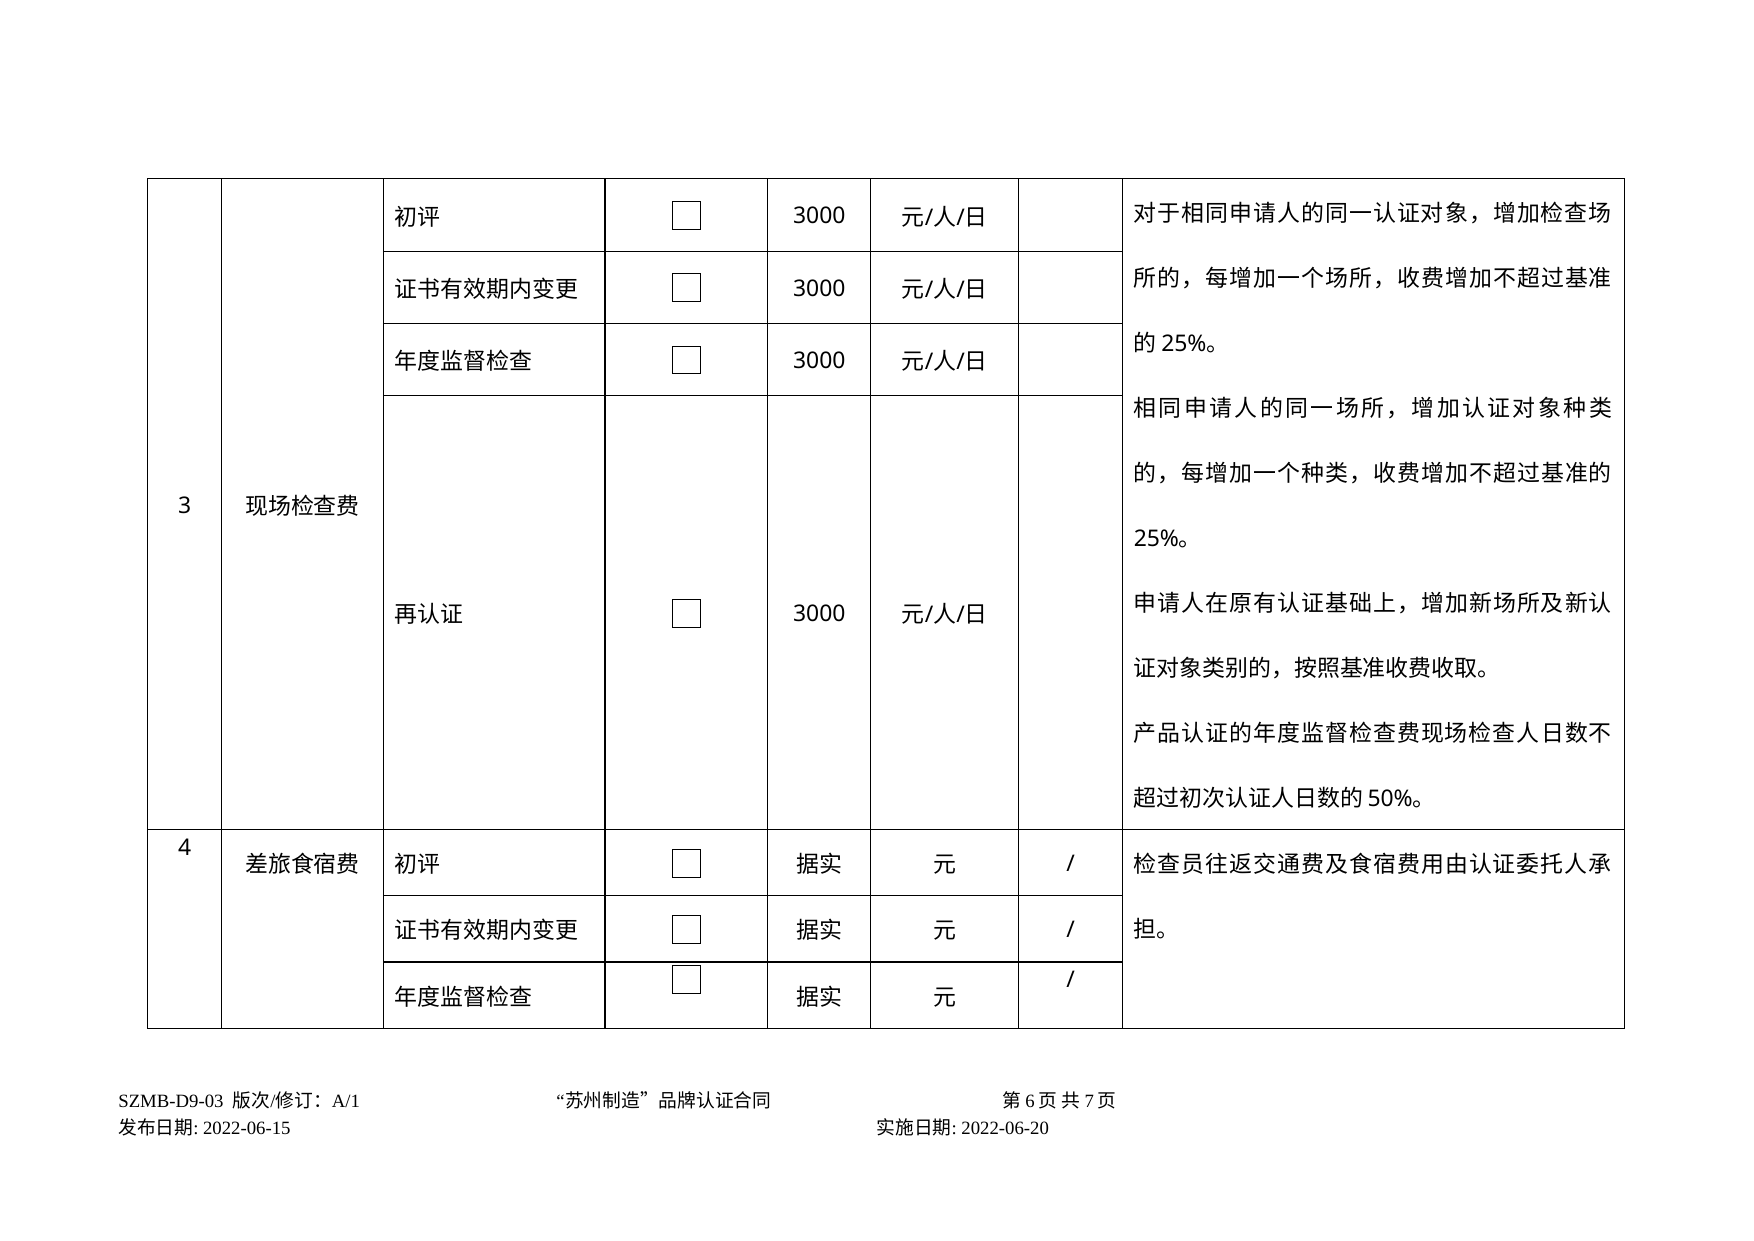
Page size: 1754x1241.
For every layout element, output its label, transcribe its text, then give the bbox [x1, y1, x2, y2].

table_cell [606, 324, 767, 395]
table_cell 元 [871, 830, 1018, 895]
table_cell 再认证 [384, 396, 604, 829]
table_cell 初评 [384, 179, 604, 251]
table_cell 元/人/日 [871, 179, 1018, 251]
table_cell / [1019, 896, 1122, 961]
table_cell 元 [871, 963, 1018, 1027]
table_cell 3000 [768, 252, 870, 323]
table_cell 元/人/日 [871, 252, 1018, 323]
table_cell [1019, 252, 1122, 323]
table_cell [1019, 396, 1122, 829]
table_cell 据实 [768, 963, 870, 1027]
table_cell / [1019, 963, 1122, 1027]
table_cell [606, 179, 767, 251]
table_cell [606, 963, 767, 1027]
table_cell [606, 830, 767, 895]
table_cell 对于相同申请人的同一认证对象，增加检查场所的，每增加一个场所，收费增加不超过基准的25%。 相同申请人的同一场所，增加认证对象种类的，每增加一个种类，收费增加不超过基准的25%。 申请人在原有认证基础上，增加新场所及新认证对象类别的，按照基准收费收取。 产品认证的年度监督检查费现场检查人日数不超过初次认证人日数的50%。 [1123, 179, 1624, 829]
table_cell 证书有效期内变更 [384, 252, 604, 323]
table_cell 3000 [768, 324, 870, 395]
table_cell 3000 [768, 179, 870, 251]
table_cell 4 [148, 830, 221, 1027]
table_cell / [1019, 830, 1122, 895]
table_cell 证书有效期内变更 [384, 896, 604, 961]
table_cell 元/人/日 [871, 324, 1018, 395]
table_cell [606, 896, 767, 961]
table_cell [606, 252, 767, 323]
table_cell 元 [871, 896, 1018, 961]
table_cell 差旅食宿费 [222, 830, 383, 1027]
table_cell 检查员往返交通费及食宿费用由认证委托人承担。 [1123, 830, 1624, 1027]
table_cell 初评 [384, 830, 604, 895]
table_cell 年度监督检查 [384, 324, 604, 395]
table_cell 3000 [768, 396, 870, 829]
table_cell 据实 [768, 830, 870, 895]
table_cell 年度监督检查 [384, 963, 604, 1027]
table_cell [606, 396, 767, 829]
table_cell [1019, 179, 1122, 251]
table_cell 3 [148, 179, 221, 829]
table_cell 元/人/日 [871, 396, 1018, 829]
table_cell [1019, 324, 1122, 395]
table_cell 现场检查费 [222, 179, 383, 829]
table_cell 据实 [768, 896, 870, 961]
